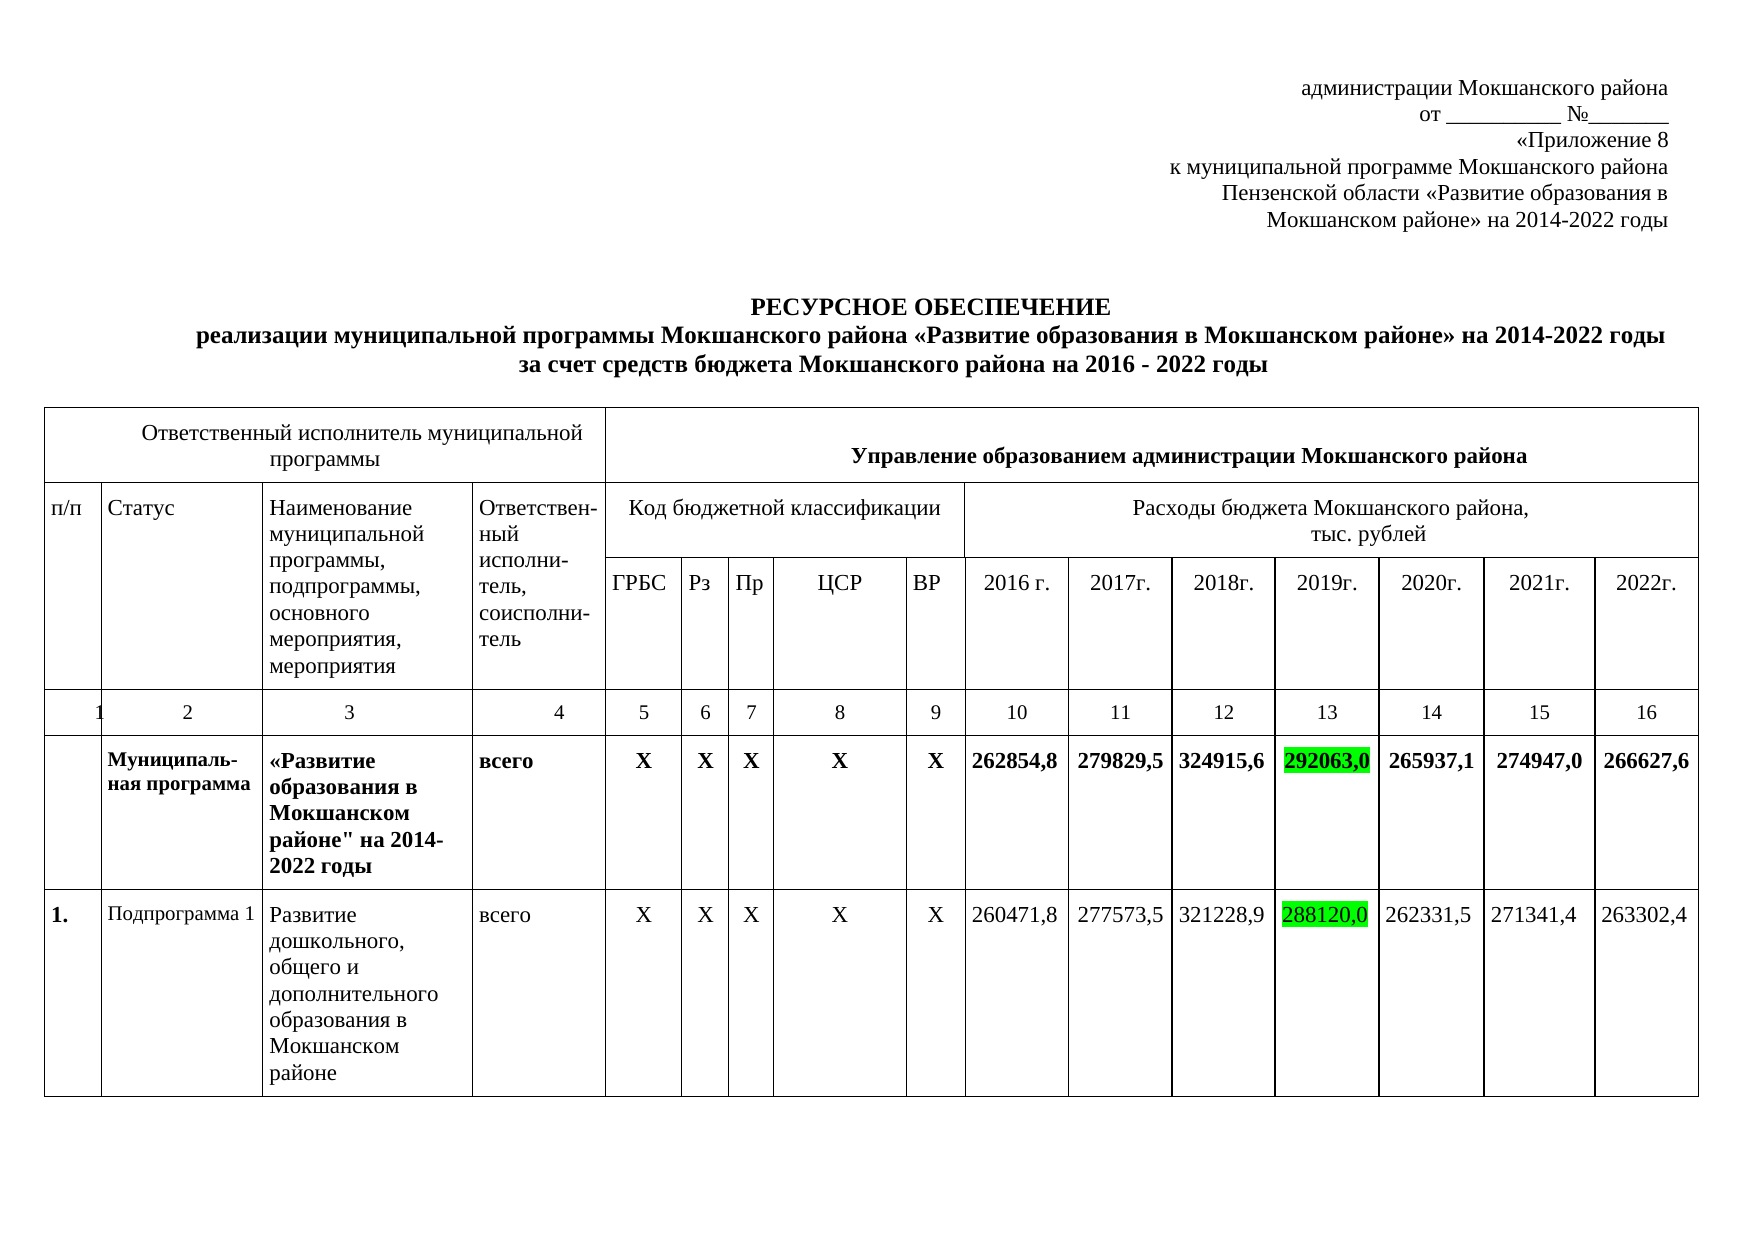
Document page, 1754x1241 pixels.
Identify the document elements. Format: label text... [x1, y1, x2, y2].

table_cell 2020г. [1380, 558, 1483, 689]
table_cell [45, 736, 101, 889]
text администрации Мокшанского района [118, 74, 1668, 100]
table_cell 6 [682, 690, 728, 735]
text РЕСУРСНОЕ ОБЕСПЕЧЕНИЕ [118, 292, 1668, 321]
table_cell Статус [102, 483, 262, 689]
table_cell 266627,6 [1596, 736, 1698, 889]
table_cell Расходы бюджета Мокшанского района, тыс. рублей [965, 483, 1698, 557]
table_cell 16 [1596, 690, 1698, 735]
table_cell 279829,5 [1069, 736, 1171, 889]
table_cell Пр [729, 558, 773, 689]
table_cell ГРБС [606, 558, 681, 689]
table_cell 274947,0 [1485, 736, 1594, 889]
table_cell 12 [1173, 690, 1274, 735]
table_cell 260471,8 [966, 890, 1068, 1096]
table_cell 262331,5 [1380, 890, 1483, 1096]
table_cell Х [729, 736, 773, 889]
table_cell 262854,8 [966, 736, 1068, 889]
table_cell 11 [1069, 690, 1171, 735]
table_cell 2 [102, 690, 262, 735]
text Пензенской области «Развитие образования в [118, 179, 1668, 206]
table_cell 8 [774, 690, 906, 735]
table_cell 2021г. [1485, 558, 1594, 689]
table_cell 265937,1 [1380, 736, 1483, 889]
table_cell Развитие дошкольного, общего и дополнительного образования в Мокшанском районе [263, 890, 472, 1096]
table_cell «Развитие образования в Мокшанском районе" на 2014-2022 годы [263, 736, 472, 889]
table_cell Х [682, 890, 728, 1096]
table_cell Х [774, 890, 906, 1096]
table_cell 9 [907, 690, 965, 735]
table_cell 263302,4 [1596, 890, 1698, 1096]
table_cell Рз [682, 558, 728, 689]
table_cell 1. [45, 890, 101, 1096]
table_cell 2017г. [1069, 558, 1171, 689]
text реализации муниципальной программы Мокшанского района «Развитие образования в Мокшанском районе» на 2014-2022 годы за счет средств бюджета Мокшанского района на 2016 - 2022 годы [118, 321, 1668, 378]
table_cell Х [907, 736, 965, 889]
table_cell 15 [1485, 690, 1594, 735]
table_cell 5 [606, 690, 681, 735]
table_cell ЦСР [774, 558, 906, 689]
table_cell 2016 г. [966, 558, 1068, 689]
table_cell Х [606, 736, 681, 889]
text Мокшанском районе» на 2014-2022 годы [118, 206, 1668, 232]
table_cell Муниципаль-ная программа [102, 736, 262, 889]
table_cell Х [907, 890, 965, 1096]
table_cell 7 [729, 690, 773, 735]
text «Приложение 8 [118, 127, 1668, 153]
table_cell всего [473, 736, 605, 889]
text от __________ №_______ [118, 100, 1668, 127]
table_cell 271341,4 [1485, 890, 1594, 1096]
table_cell Х [774, 736, 906, 889]
table_cell 10 [966, 690, 1068, 735]
table_header Ответственный исполнитель муниципальной программы [45, 408, 605, 482]
table_cell 3 [263, 690, 472, 735]
table_cell 321228,9 [1173, 890, 1274, 1096]
table_cell Х [606, 890, 681, 1096]
table_cell 1 [45, 690, 101, 735]
table_cell ВР [907, 558, 965, 689]
table_cell 4 [473, 690, 605, 735]
table_header Управление образованием администрации Мокшанского района [606, 408, 1698, 482]
table_cell 2018г. [1173, 558, 1274, 689]
table_cell 2019г. [1276, 558, 1378, 689]
text к муниципальной программе Мокшанского района [118, 153, 1668, 179]
table_cell п/п [45, 483, 101, 689]
table_cell Код бюджетной классификации [606, 483, 964, 557]
table_cell всего [473, 890, 605, 1096]
table_cell 324915,6 [1173, 736, 1274, 889]
table_cell 2022г. [1596, 558, 1698, 689]
table_cell Х [729, 890, 773, 1096]
table_cell 14 [1380, 690, 1483, 735]
table_cell 277573,5 [1069, 890, 1171, 1096]
table_cell 292063,0 [1276, 736, 1378, 889]
table_cell 288120,0 [1276, 890, 1378, 1096]
table_cell Ответствен-ный исполни-тель, соисполни-тель [473, 483, 605, 689]
table_cell Наименование муниципальной программы, подпрограммы, основного мероприятия, мероприятия [263, 483, 472, 689]
table_cell Подпрограмма 1 [102, 890, 262, 1096]
table_cell 13 [1276, 690, 1378, 735]
table_cell Х [682, 736, 728, 889]
